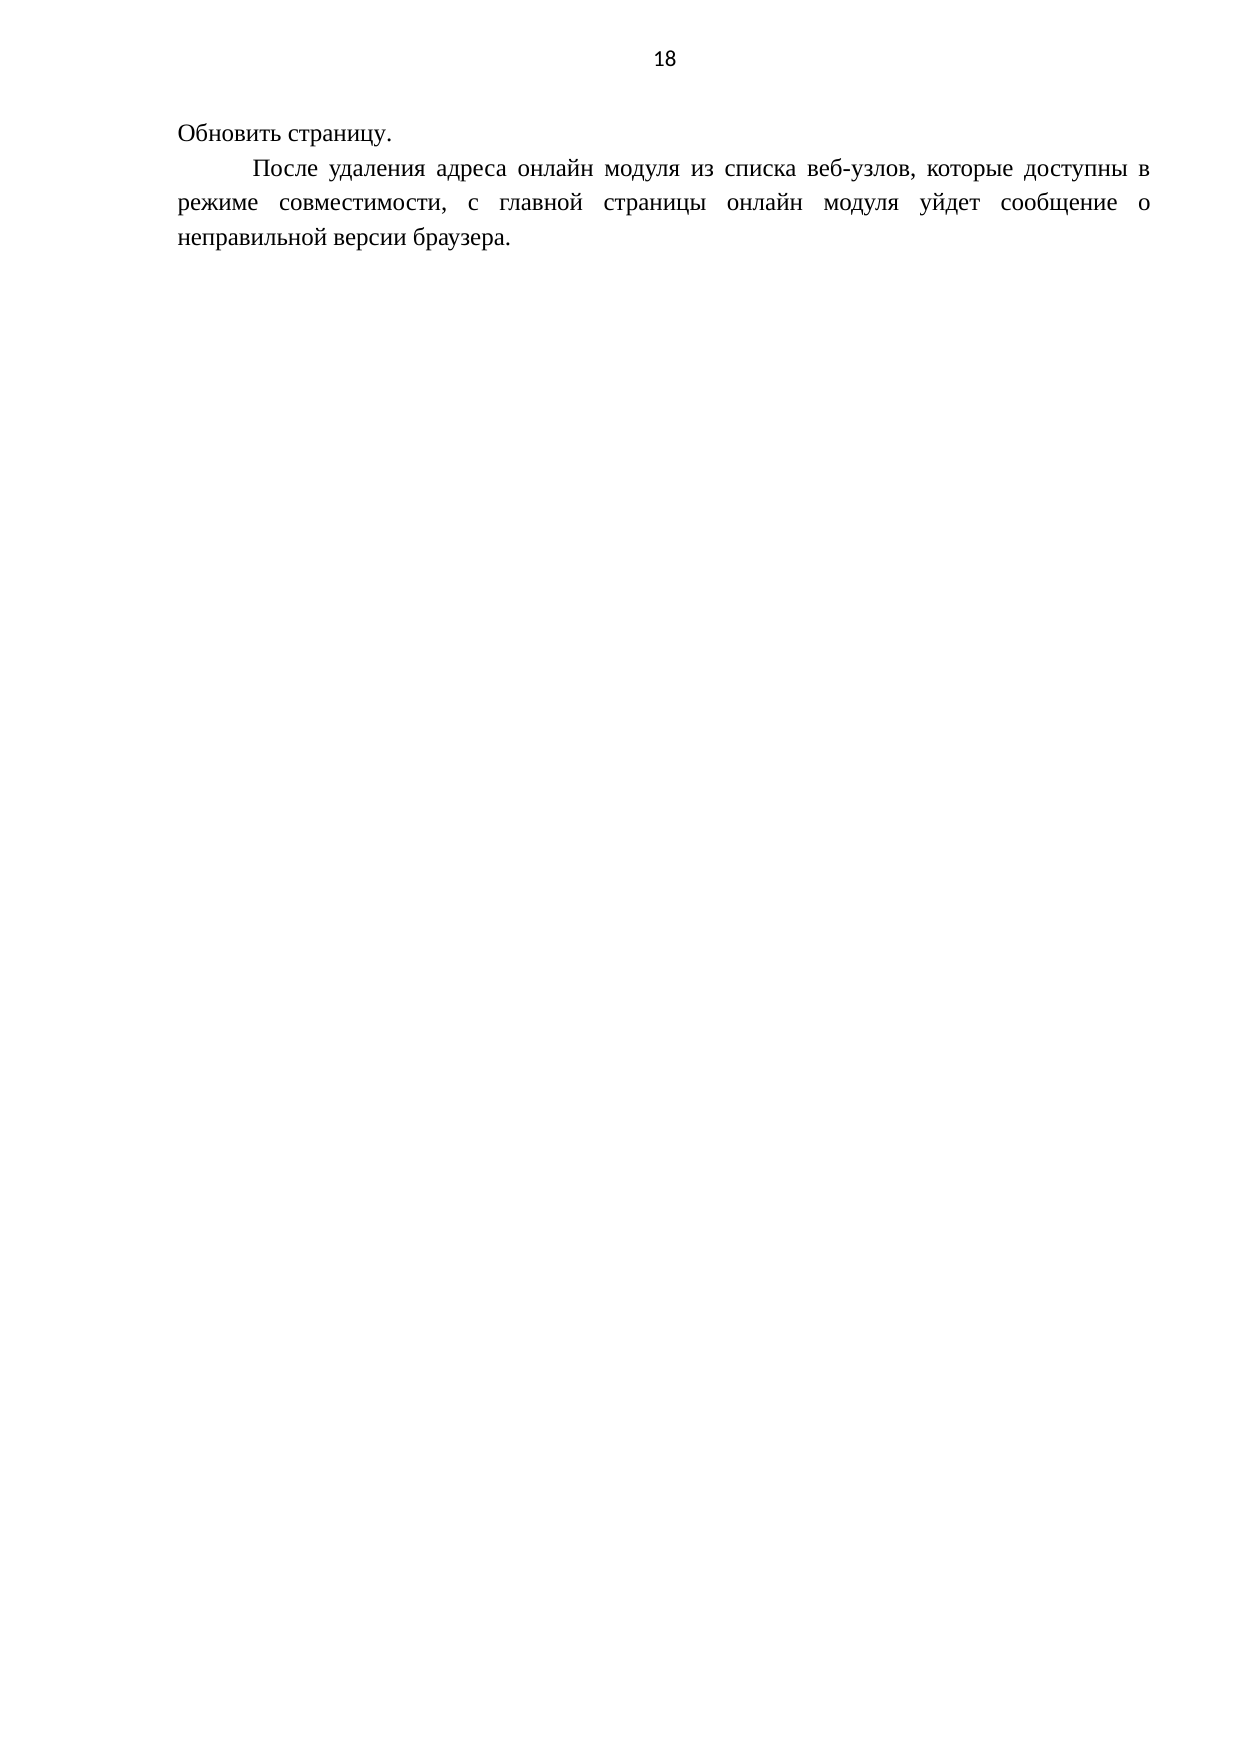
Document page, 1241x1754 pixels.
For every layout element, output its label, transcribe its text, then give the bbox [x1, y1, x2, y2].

text После удаления адреса онлайн модуля из списка веб-узлов, которые доступны в режиме совместимости, с главной страницы онлайн модуля уйдет сообщение о неправильной версии браузера. [177, 153, 1152, 250]
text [177, 118, 1152, 147]
